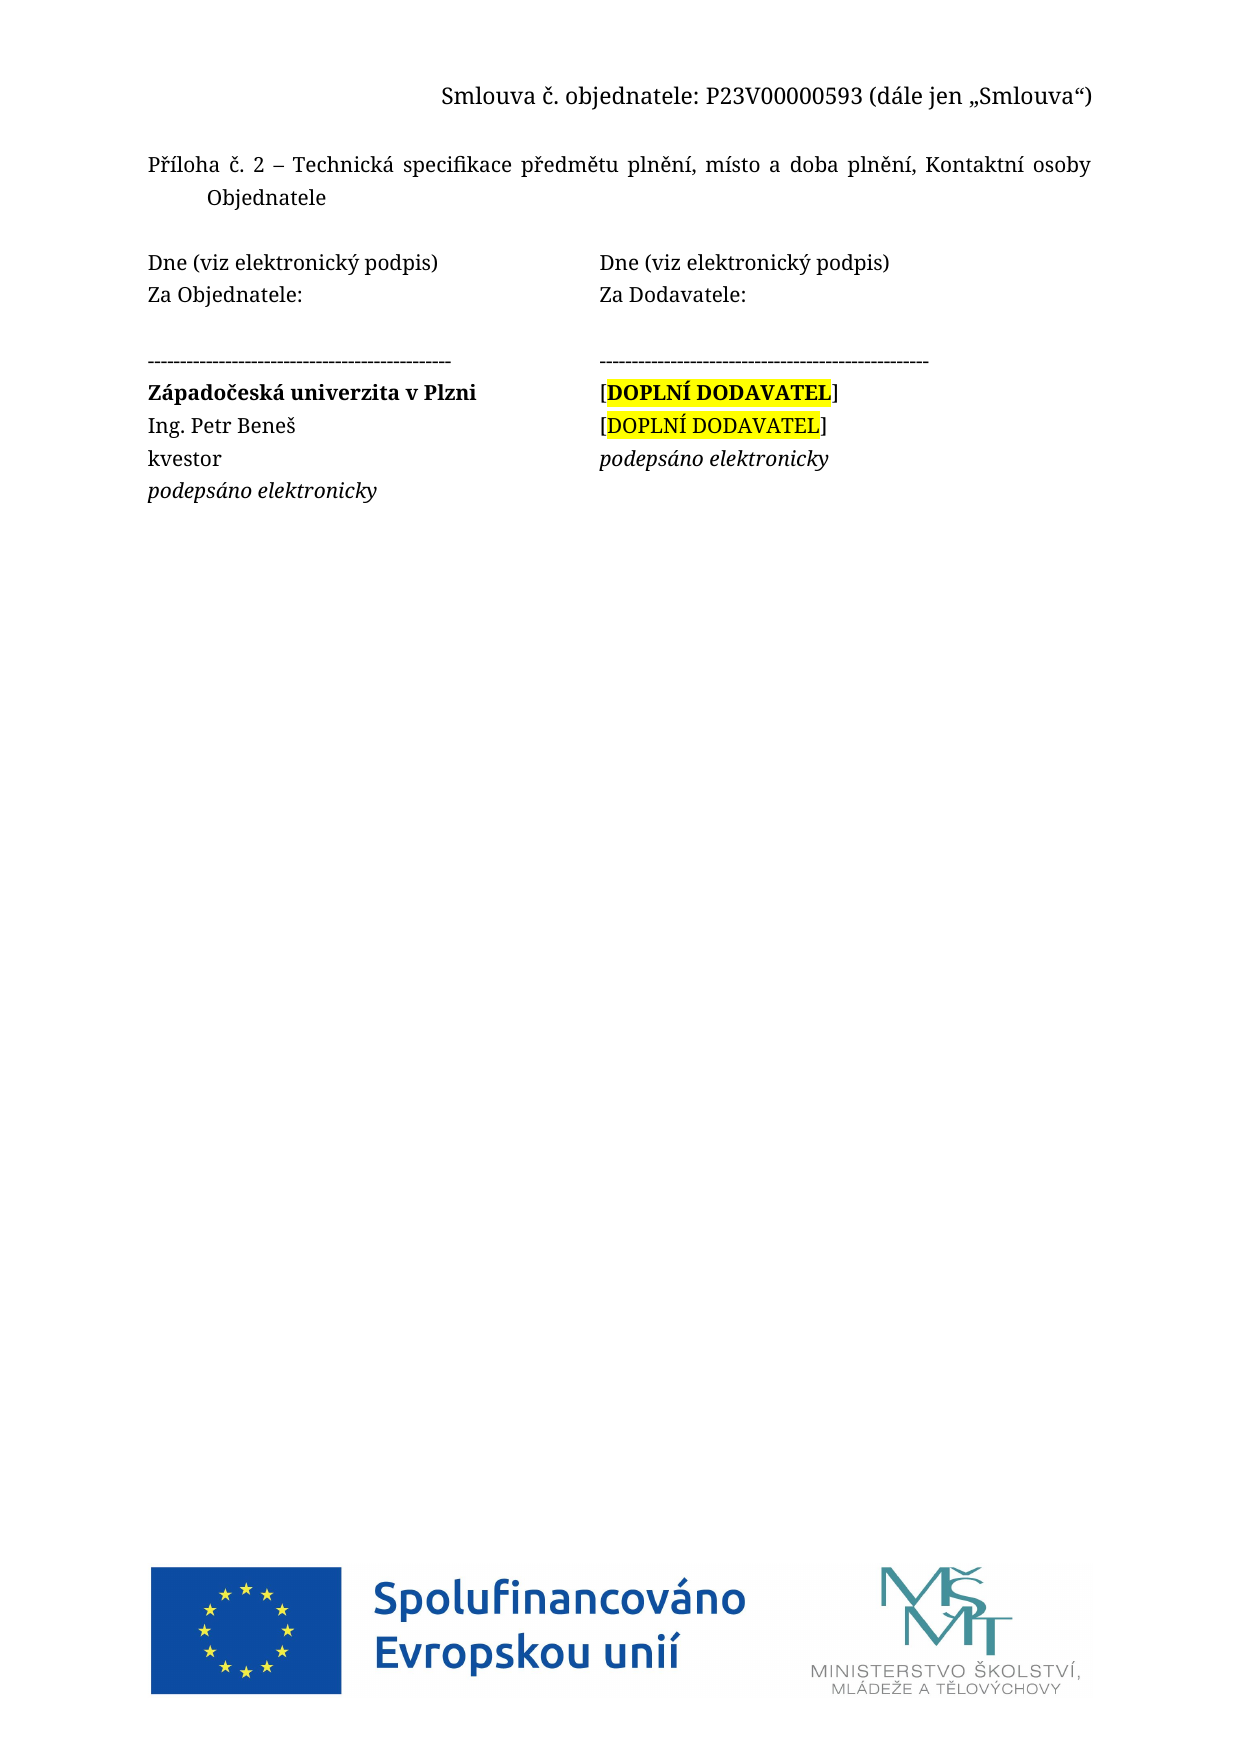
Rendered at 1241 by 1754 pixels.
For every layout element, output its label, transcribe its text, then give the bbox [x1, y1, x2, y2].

text Příloha č. 2 – Technická specifikace předmětu plnění, místo a doba plnění, Kontaktní osoby Objednatele [148, 150, 1093, 211]
table_header Dne (viz elektronický podpis) Za Dodavatele: --------------------------------------------------- [DOPLNÍ DODAVATEL] [DOPLNÍ DODAVATEL] podepsáno elektronicky [588, 248, 1040, 508]
picture [147, 1563, 1093, 1698]
table_header Dne (viz elektronický podpis) Za Objednatele: ----------------------------------------------- Západočeská univerzita v Plzni Ing. Petr Beneš kvestor podepsáno elektronicky [136, 248, 588, 508]
